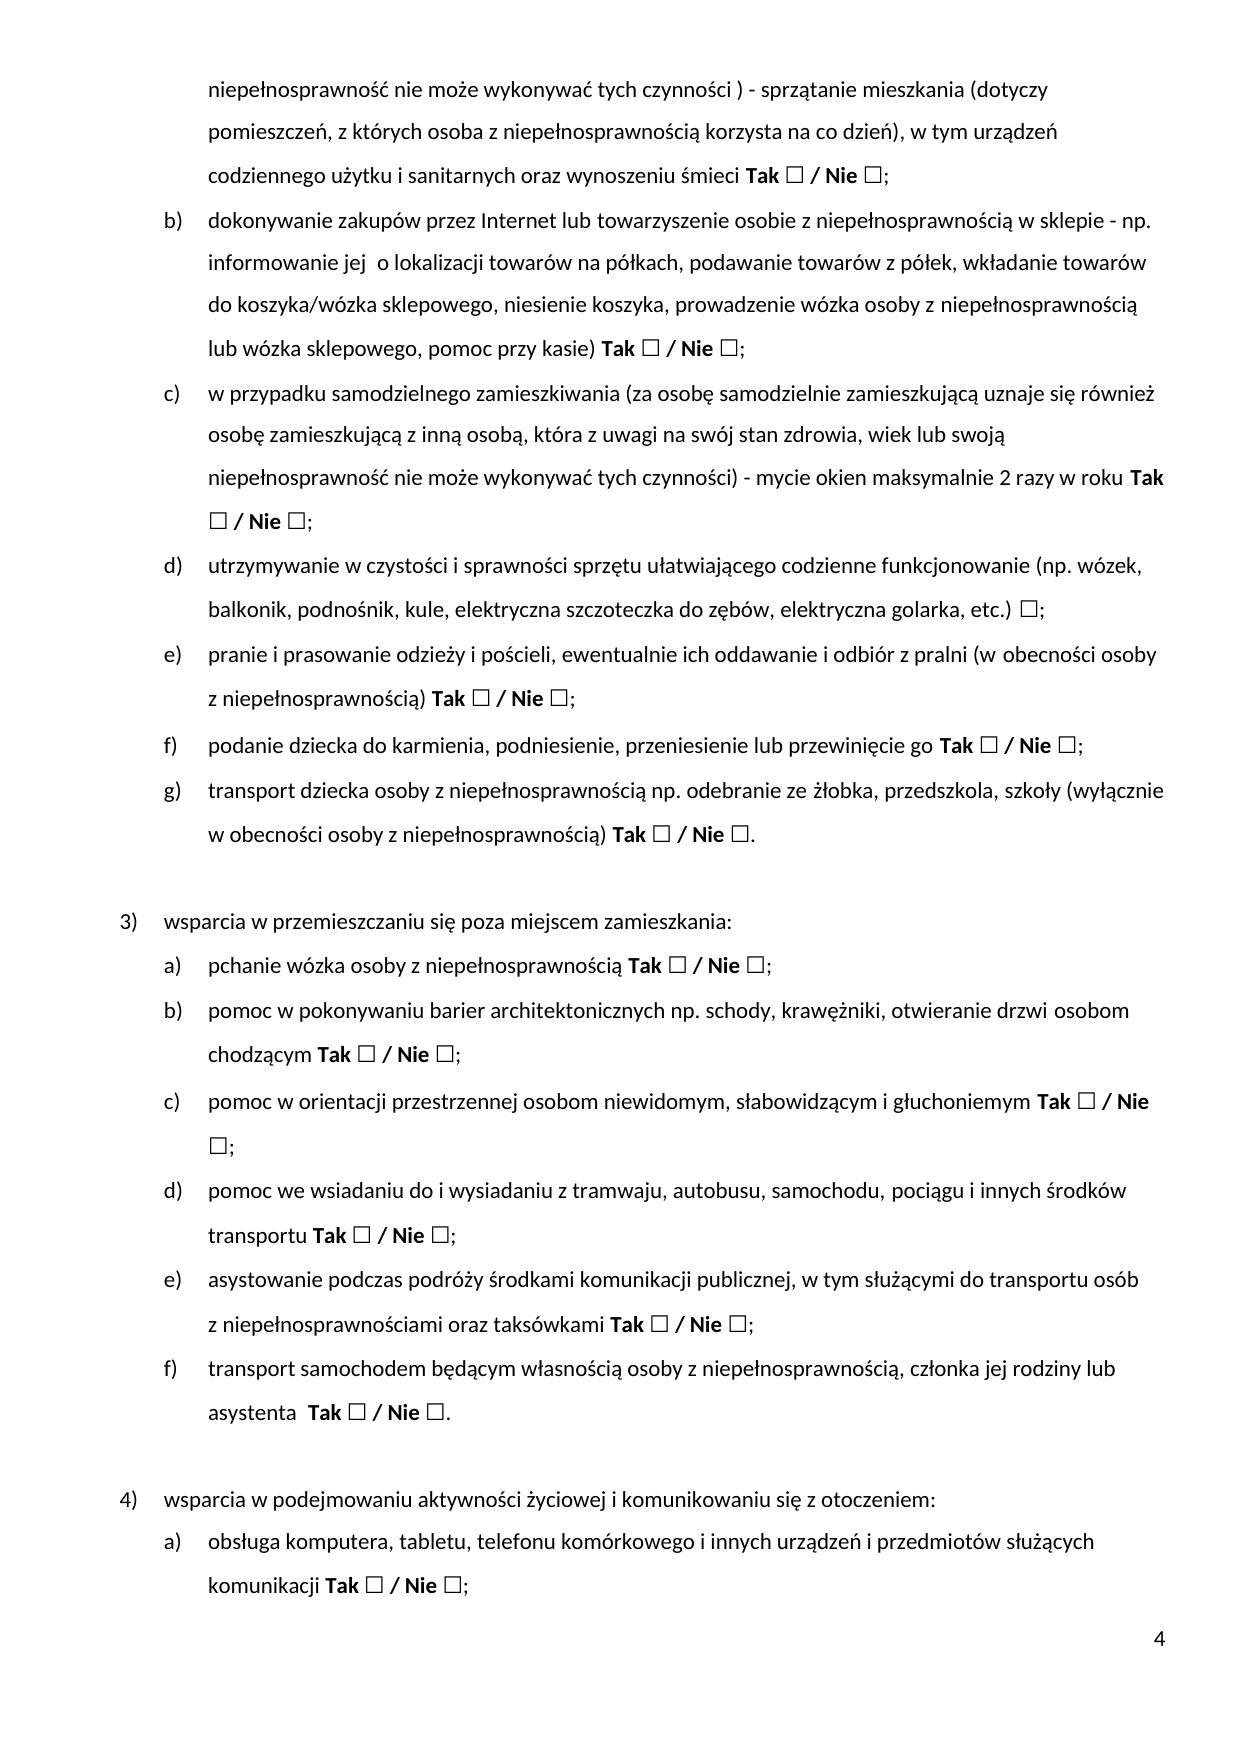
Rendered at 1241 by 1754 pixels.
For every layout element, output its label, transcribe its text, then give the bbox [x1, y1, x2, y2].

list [164, 75, 1165, 190]
list wsparcia w przemieszczaniu się poza miejscem zamieszkania: [119, 907, 1165, 935]
list asystowanie podczas podróży środkami komunikacji publicznej, w tym służącymi do transportu osób z niepełnosprawnościami oraz taksówkami Tak / Nie ; [164, 1266, 1165, 1339]
list transport samochodem będącym własnością osoby z niepełnosprawnością, członka jej rodziny lub asystenta Tak / Nie . [164, 1354, 1165, 1428]
list pranie i prasowanie odzieży i pościeli, ewentualnie ich oddawanie i odbiór z pralni (w obecności osoby z niepełnosprawnością) Tak / Nie ; [164, 640, 1165, 713]
list utrzymywanie w czystości i sprawności sprzętu ułatwiającego codzienne funkcjonowanie (np. wózek, balkonik, podnośnik, kule, elektryczna szczoteczka do zębów, elektryczna golarka, etc.) ; [164, 551, 1165, 625]
list wsparcia w podejmowaniu aktywności życiowej i komunikowaniu się z otoczeniem: [119, 1485, 1165, 1513]
list pchanie wózka osoby z niepełnosprawnością Tak / Nie ; [164, 949, 1165, 980]
list pomoc we wsiadaniu do i wysiadaniu z tramwaju, autobusu, samochodu, pociągu i innych środków transportu Tak / Nie ; [164, 1177, 1165, 1250]
list pomoc w pokonywaniu barier architektonicznych np. schody, krawężniki, otwieranie drzwi osobom chodzącym Tak / Nie ; [164, 996, 1165, 1069]
list w przypadku samodzielnego zamieszkiwania (za osobę samodzielnie zamieszkującą uznaje się również osobę zamieszkującą z inną osobą, która z uwagi na swój stan zdrowia, wiek lub swoją niepełnosprawność nie może wykonywać tych czynności) - mycie okien maksymalnie 2 razy w roku Tak / Nie ; [164, 379, 1165, 536]
list dokonywanie zakupów przez Internet lub towarzyszenie osobie z niepełnosprawnością w sklepie - np. informowanie jej o lokalizacji towarów na półkach, podawanie towarów z półek, wkładanie towarów do koszyka/wózka sklepowego, niesienie koszyka, prowadzenie wózka osoby z niepełnosprawnością lub wózka sklepowego, pomoc przy kasie) Tak / Nie ; [164, 206, 1165, 363]
list podanie dziecka do karmienia, podniesienie, przeniesienie lub przewinięcie go Tak / Nie ; [164, 729, 1165, 760]
list pomoc w orientacji przestrzennej osobom niewidomym, słabowidzącym i głuchoniemym Tak / Nie ; [164, 1084, 1165, 1161]
list obsługa komputera, tabletu, telefonu komórkowego i innych urządzeń i przedmiotów służących komunikacji Tak / Nie ; [164, 1527, 1165, 1600]
list transport dziecka osoby z niepełnosprawnością np. odebranie ze żłobka, przedszkola, szkoły (wyłącznie w obecności osoby z niepełnosprawnością) Tak / Nie . [164, 776, 1165, 849]
